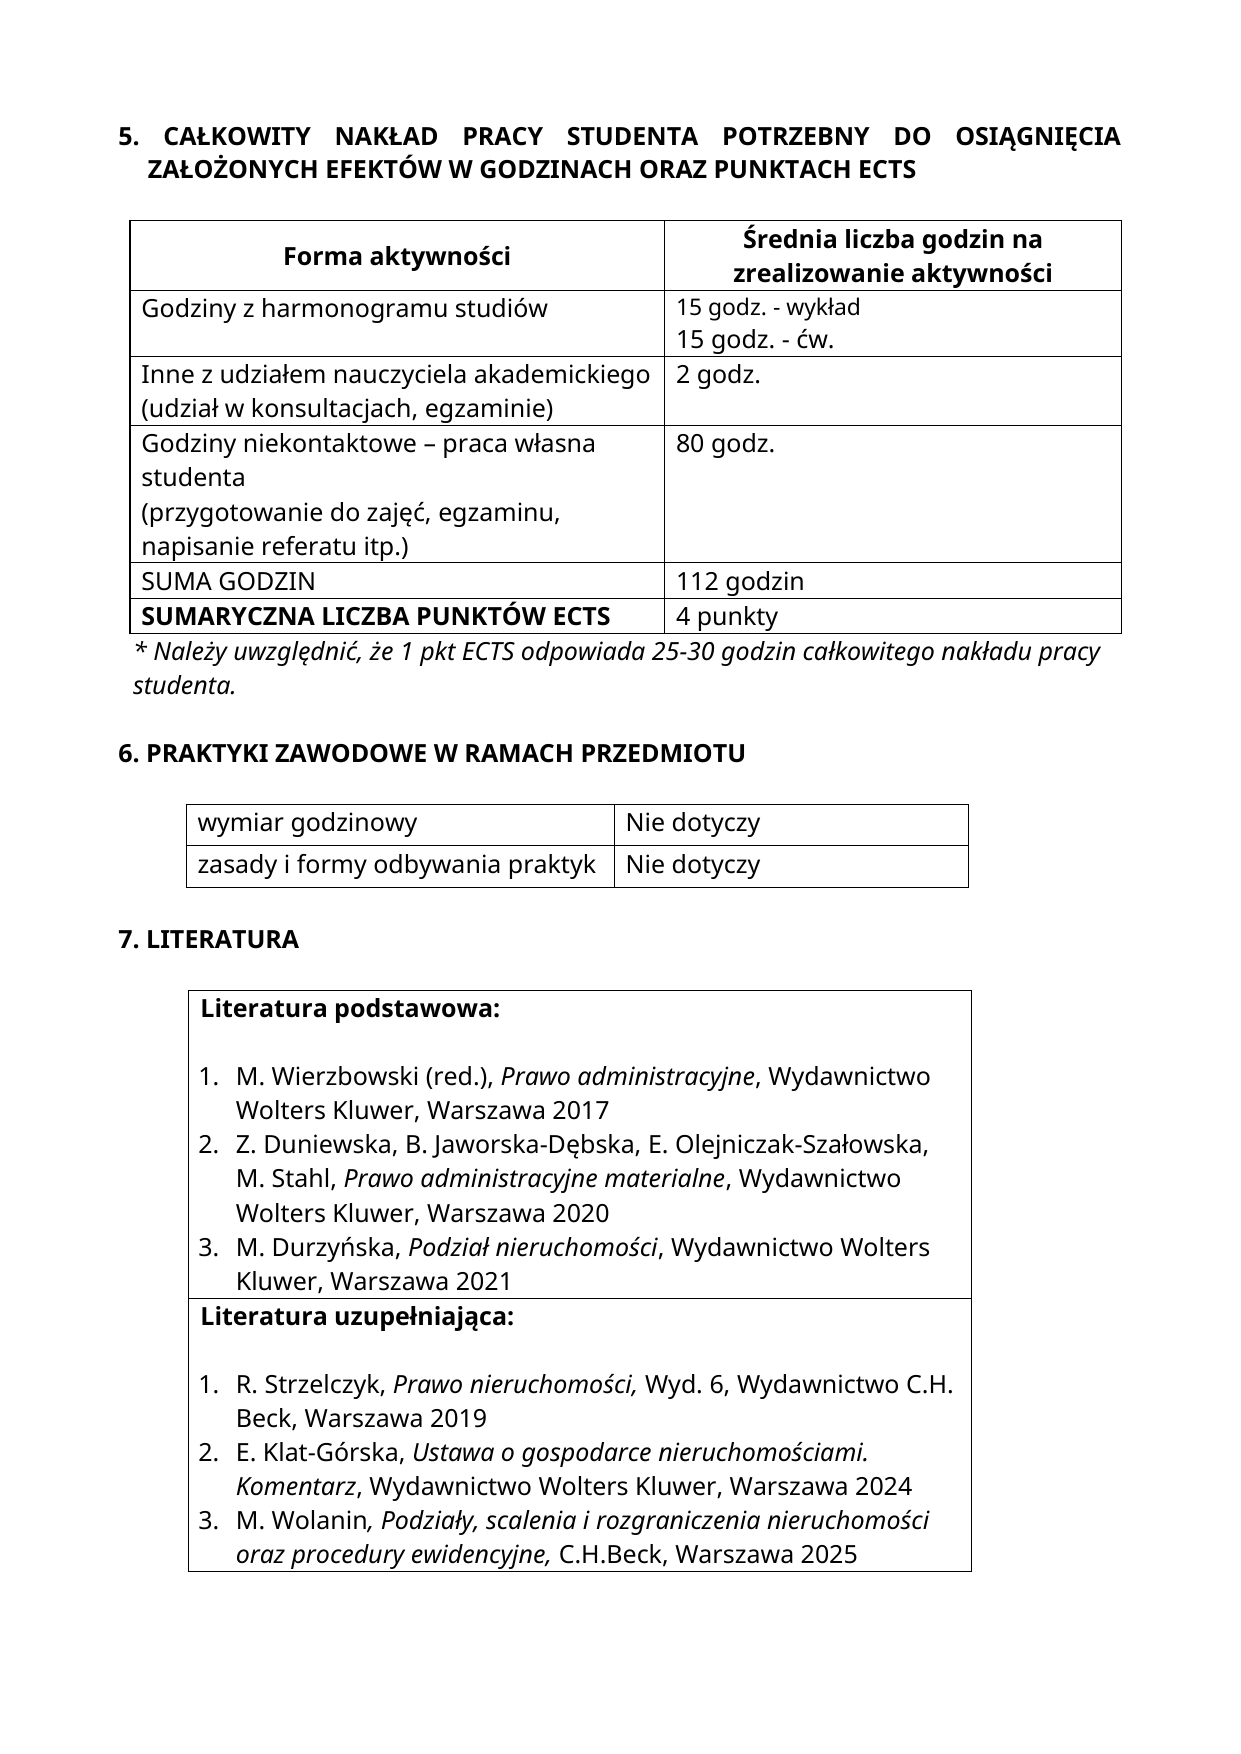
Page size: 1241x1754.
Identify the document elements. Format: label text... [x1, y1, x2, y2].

table_header wymiar godzinowy [187, 805, 614, 845]
table_cell zasady i formy odbywania praktyk [187, 846, 614, 887]
table_cell SUMARYCZNA LICZBA PUNKTÓW ECTS [131, 599, 664, 632]
table_header Forma aktywności [131, 221, 664, 289]
table_cell Godziny niekontaktowe – praca własna studenta (przygotowanie do zajęć, egzaminu, napisanie referatu itp.) [131, 426, 664, 562]
table_header Literatura podstawowa: M. Wierzbowski (red.), Prawo administracyjne, Wydawnictwo Wolters Kluwer, Warszawa 2017 Z. Duniewska, B. Jaworska-Dębska, E. Olejniczak-Szałowska, M. Stahl, Prawo administracyjne materialne, Wydawnictwo Wolters Kluwer, Warszawa 2020 M. Durzyńska, Podział nieruchomości, Wydawnictwo Wolters Kluwer, Warszawa 2021 [189, 991, 971, 1297]
table_cell Godziny z harmonogramu studiów [131, 291, 664, 356]
text * Należy uwzględnić, że 1 pkt ECTS odpowiada 25-30 godzin całkowitego nakładu pracy studenta. [133, 634, 1122, 702]
table_header Nie dotyczy [615, 805, 968, 845]
table_cell 112 godzin [665, 563, 1121, 597]
table_cell Nie dotyczy [615, 846, 968, 887]
table_cell 2 godz. [665, 357, 1121, 425]
table_cell 4 punkty [665, 599, 1121, 632]
table_cell Inne z udziałem nauczyciela akademickiego (udział w konsultacjach, egzaminie) [131, 357, 664, 425]
table_cell Literatura uzupełniająca: R. Strzelczyk, Prawo nieruchomości, Wyd. 6, Wydawnictwo C.H. Beck, Warszawa 2019 E. Klat-Górska, Ustawa o gospodarce nieruchomościami. Komentarz, Wydawnictwo Wolters Kluwer, Warszawa 2024 M. Wolanin, Podziały, scalenia i rozgraniczenia nieruchomości oraz procedury ewidencyjne, C.H.Beck, Warszawa 2025 [189, 1299, 971, 1571]
table_cell SUMA GODZIN [131, 563, 664, 597]
text 6. PRAKTYKI ZAWODOWE W RAMACH PRZEDMIOTU [118, 736, 1122, 770]
table_header Średnia liczba godzin na zrealizowanie aktywności [665, 221, 1121, 289]
text 7. LITERATURA [118, 922, 1122, 956]
table_cell 80 godz. [665, 426, 1121, 562]
table_cell 15 godz. - wykład 15 godz. - ćw. [665, 291, 1121, 356]
text 5. CAŁKOWITY NAKŁAD PRACY STUDENTA POTRZEBNY DO OSIĄGNIĘCIA ZAŁOŻONYCH EFEKTÓW W GODZINACH ORAZ PUNKTACH ECTS [118, 118, 1122, 186]
